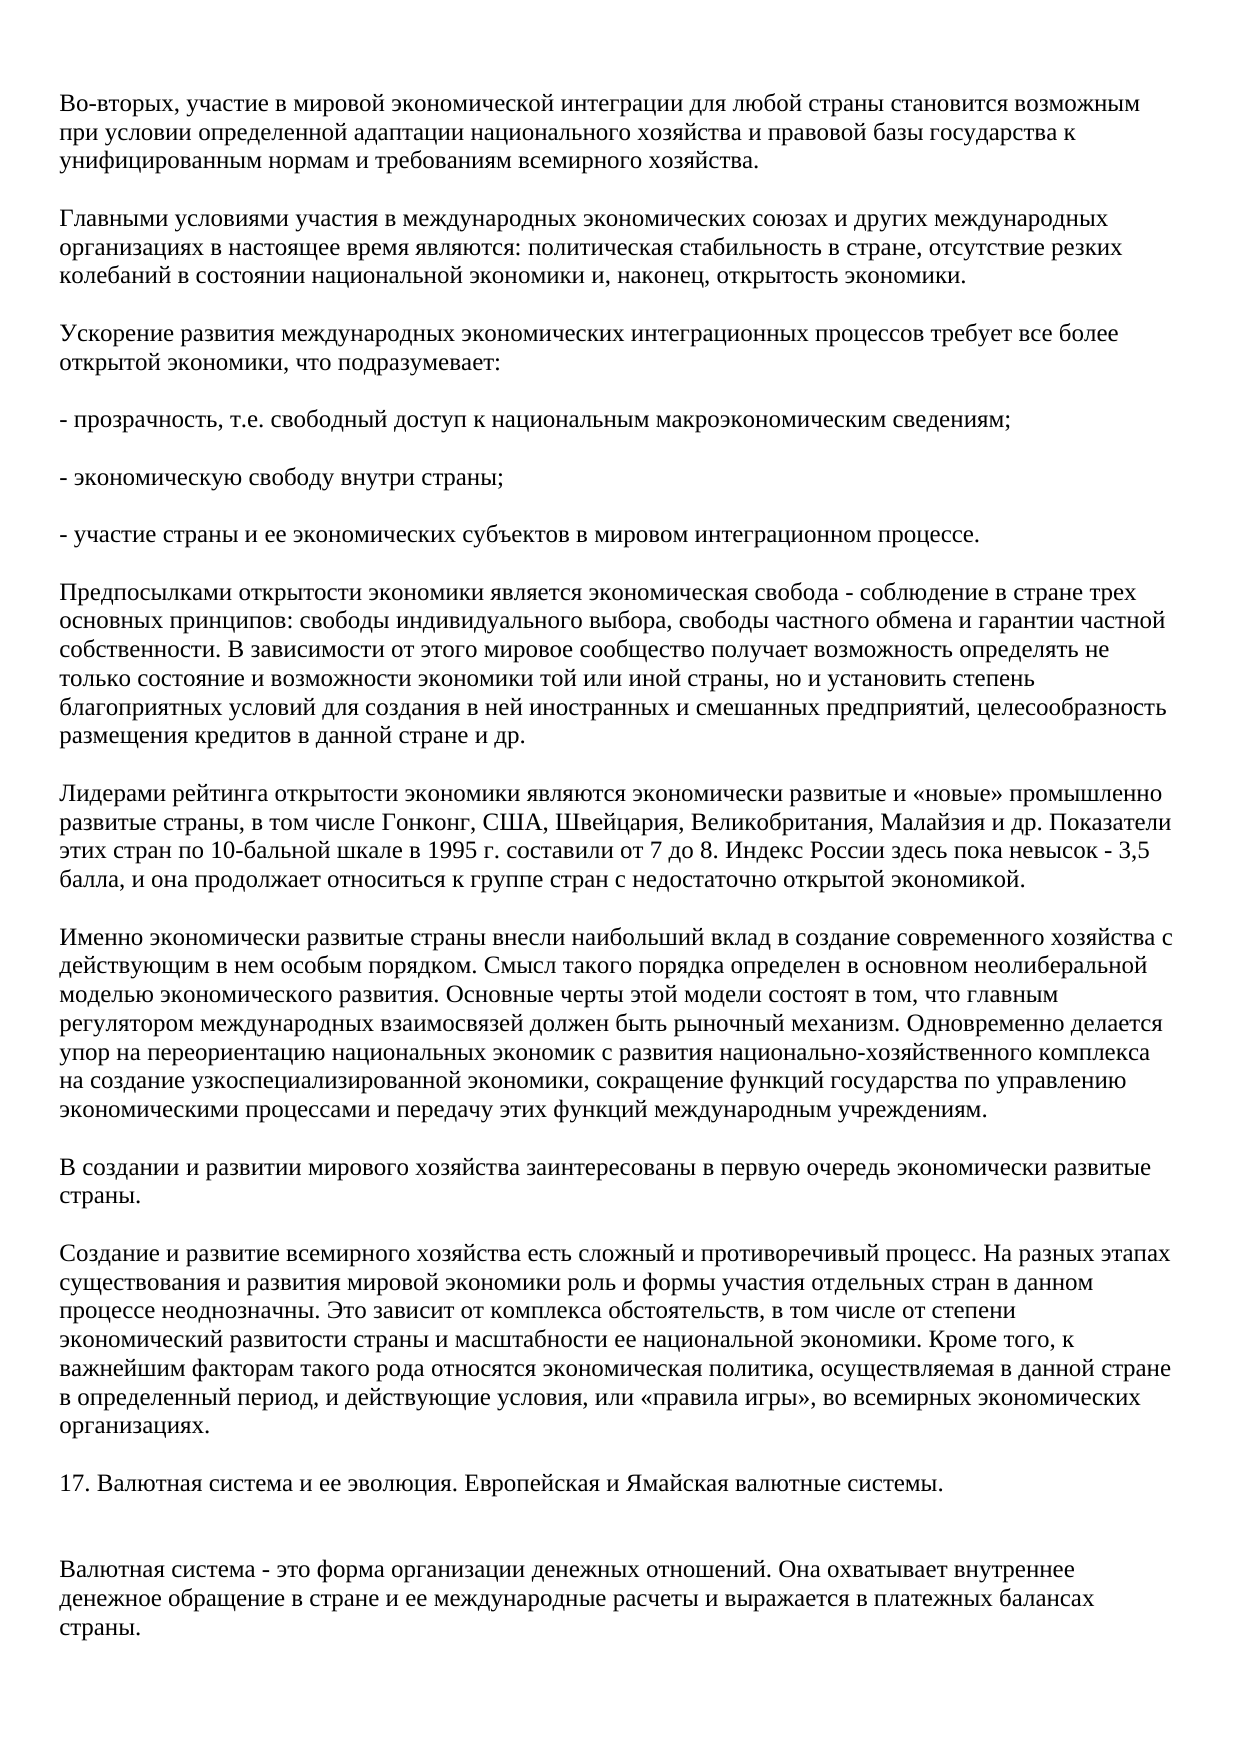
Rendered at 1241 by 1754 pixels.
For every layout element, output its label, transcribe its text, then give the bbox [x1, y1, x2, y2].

text Во-вторых, участие в мировой экономической интеграции для любой страны становится возможным при условии определенной адаптации национального хозяйства и правовой базы государства к унифицированным нормам и требованиям всемирного хозяйства. [59, 88, 1181, 174]
text Именно экономически развитые страны внесли наибольший вклад в создание современного хозяйства с действующим в нем особым порядком. Смысл такого порядка определен в основном неолиберальной моделью экономического развития. Основные черты этой модели состоят в том, что главным регулятором международных взаимосвязей должен быть рыночный механизм. Одновременно делается упор на переориентацию национальных экономик с развития национально-хозяйственного комплекса на создание узкоспециализированной экономики, сокращение функций государства по управлению экономическими процессами и передачу этих функций международным учреждениям. [59, 922, 1181, 1123]
text - экономическую свободу внутри страны; [59, 462, 1181, 490]
text Валютная система - это форма организации денежных отношений. Она охватывает внутреннее денежное обращение в стране и ее международные расчеты и выражается в платежных балансах страны. [59, 1554, 1181, 1640]
text Лидерами рейтинга открытости экономики являются экономически развитые и «новые» промышленно развитые страны, в том числе Гонконг, США, Швейцария, Великобритания, Малайзия и др. Показатели этих стран по 10-бальной шкале в . составили от 7 до 8. Индекс России здесь пока невысок - 3,5 балла, и она продолжает относиться к группе стран с недостаточно открытой экономикой. [59, 778, 1181, 893]
text В создании и развитии мирового хозяйства заинтересованы в первую очередь экономически развитые страны. [59, 1152, 1181, 1209]
text - участие страны и ее экономических субъектов в мировом интеграционном процессе. [59, 519, 1181, 548]
text Предпосылками открытости экономики является экономическая свобода - соблюдение в стране трех основных принципов: свободы индивидуального выбора, свободы частного обмена и гарантии частной собственности. В зависимости от этого мировое сообщество получает возможность определять не только состояние и возможности экономики той или иной страны, но и установить степень благоприятных условий для создания в ней иностранных и смешанных предприятий, целесообразность размещения кредитов в данной стране и др. [59, 577, 1181, 749]
text Главными условиями участия в международных экономических союзах и других международных организациях в настоящее время являются: политическая стабильность в стране, отсутствие резких колебаний в состоянии национальной экономики и, наконец, открытость экономики. [59, 203, 1181, 289]
text Ускорение развития международных экономических интеграционных процессов требует все более открытой экономики, что подразумевает: [59, 318, 1181, 375]
text - прозрачность, т.е. свободный доступ к национальным макроэкономическим сведениям; [59, 404, 1181, 433]
text 17. Валютная система и ее эволюция. Европейская и Ямайская валютные системы. [59, 1468, 1181, 1497]
text Создание и развитие всемирного хозяйства есть сложный и противоречивый процесс. На разных этапах существования и развития мировой экономики роль и формы участия отдельных стран в данном процессе неоднозначны. Это зависит от комплекса обстоятельств, в том числе от степени экономический развитости страны и масштабности ее национальной экономики. Кроме того, к важнейшим факторам такого рода относятся экономическая политика, осуществляемая в данной стране в определенный период, и действующие условия, или «правила игры», во всемирных экономических организациях. [59, 1238, 1181, 1439]
